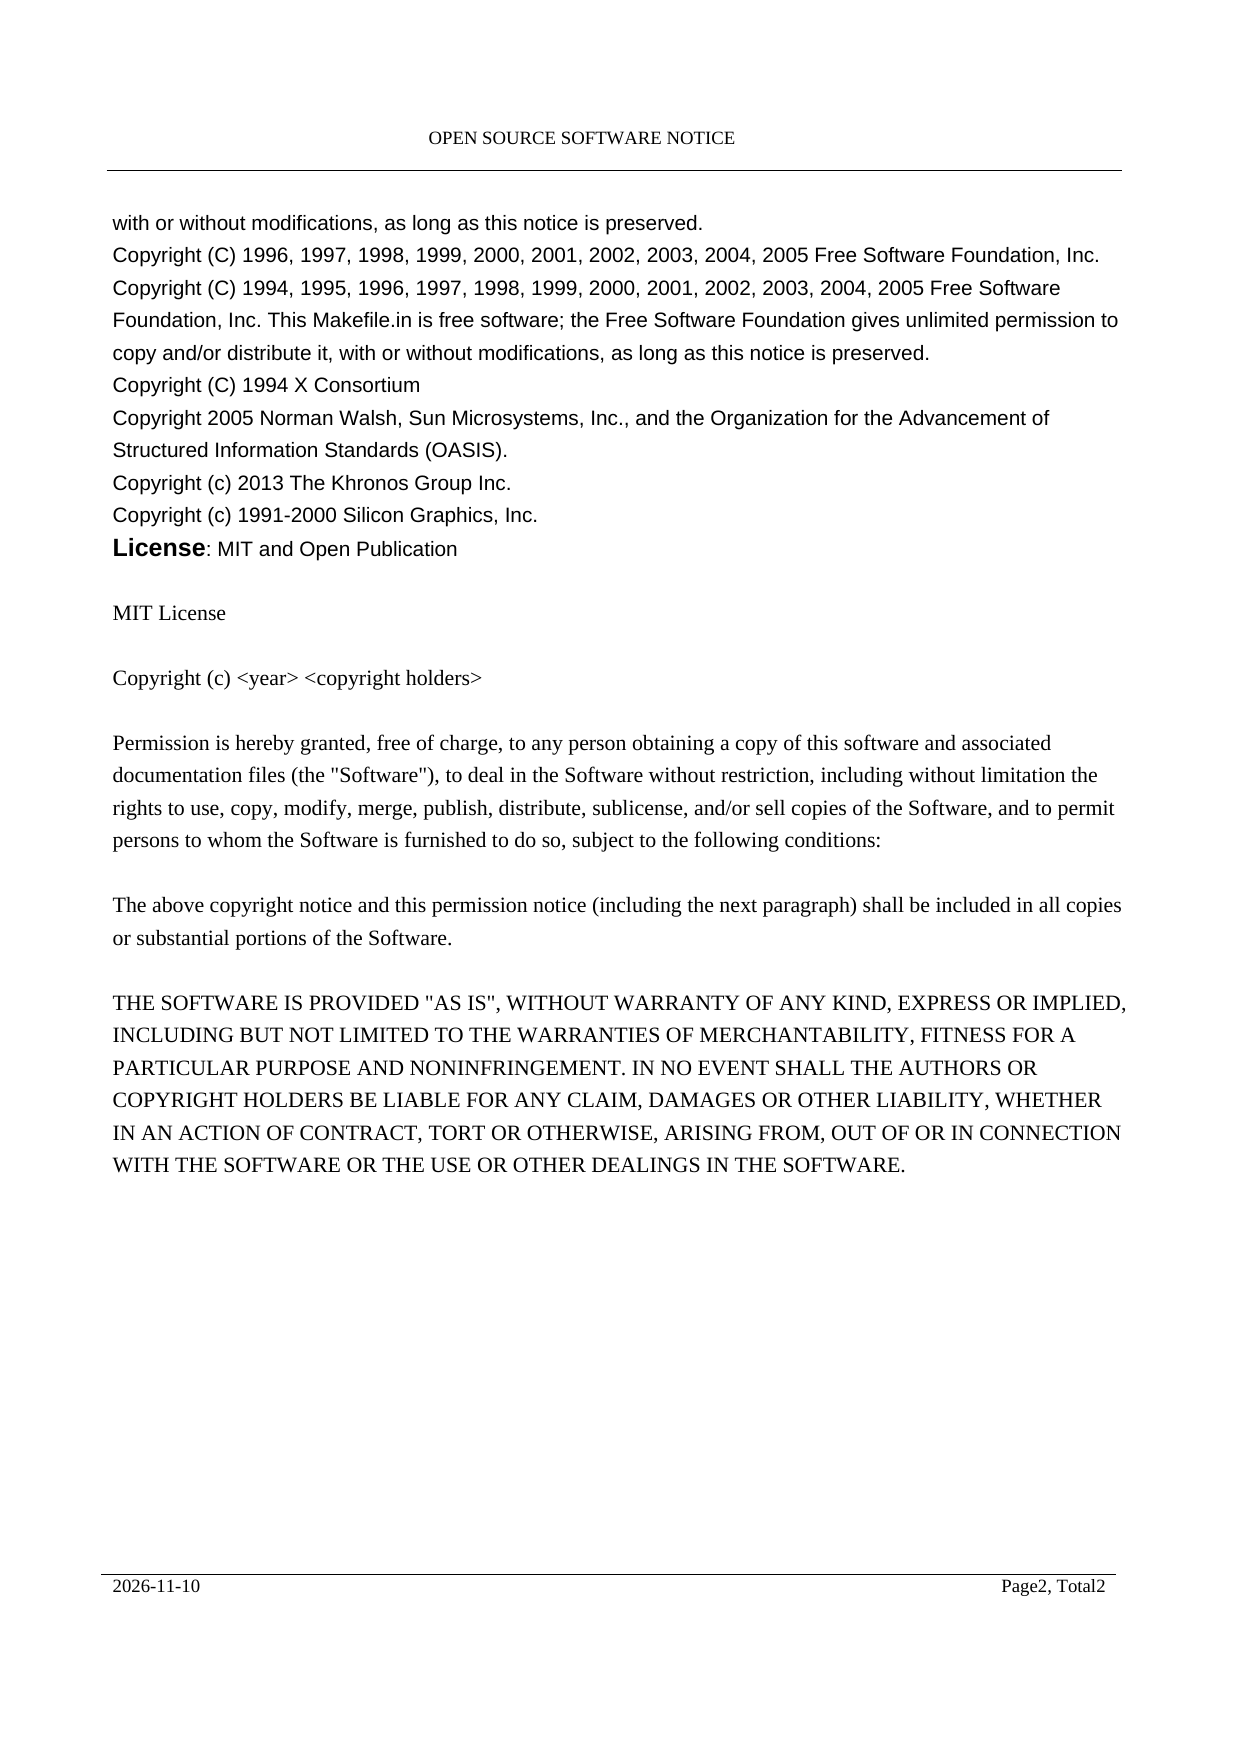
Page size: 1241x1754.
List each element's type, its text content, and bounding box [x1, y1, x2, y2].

text License: MIT and Open Publication MIT License Copyright (c) <year> <copyright holders> Permission is hereby granted, free of charge, to any person obtaining a copy of this software and associated documentation files (the "Software"), to deal in the Software without restriction, including without limitation the rights to use, copy, modify, merge, publish, distribute, sublicense, and/or sell copies of the Software, and to permit persons to whom the Software is furnished to do so, subject to the following conditions: The above copyright notice and this permission notice (including the next paragraph) shall be included in all copies or substantial portions of the Software. THE SOFTWARE IS PROVIDED "AS IS", WITHOUT WARRANTY OF ANY KIND, EXPRESS OR IMPLIED, INCLUDING BUT NOT LIMITED TO THE WARRANTIES OF MERCHANTABILITY, FITNESS FOR A PARTICULAR PURPOSE AND NONINFRINGEMENT. IN NO EVENT SHALL THE AUTHORS OR COPYRIGHT HOLDERS BE LIABLE FOR ANY CLAIM, DAMAGES OR OTHER LIABILITY, WHETHER IN AN ACTION OF CONTRACT, TORT OR OTHERWISE, ARISING FROM, OUT OF OR IN CONNECTION WITH THE SOFTWARE OR THE USE OR OTHER DEALINGS IN THE SOFTWARE. [112, 531, 1128, 1246]
text Copyright (c) 1991-2000 Silicon Graphics, Inc. [112, 499, 1128, 531]
text Copyright (C) 1996, 1997, 1998, 1999, 2000, 2001, 2002, 2003, 2004, 2005 Free Software Foundation, Inc. [112, 239, 1128, 271]
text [112, 206, 1128, 239]
text Copyright (C) 1994 X Consortium [112, 369, 1128, 401]
text Copyright 2005 Norman Walsh, Sun Microsystems, Inc., and the Organization for the Advancement of Structured Information Standards (OASIS). [112, 401, 1128, 466]
text Copyright (c) 2013 The Khronos Group Inc. [112, 466, 1128, 499]
text Copyright (C) 1994, 1995, 1996, 1997, 1998, 1999, 2000, 2001, 2002, 2003, 2004, 2005 Free Software Foundation, Inc. This Makefile.in is free software; the Free Software Foundation gives unlimited permission to copy and/or distribute it, with or without modifications, as long as this notice is preserved. [112, 271, 1128, 369]
